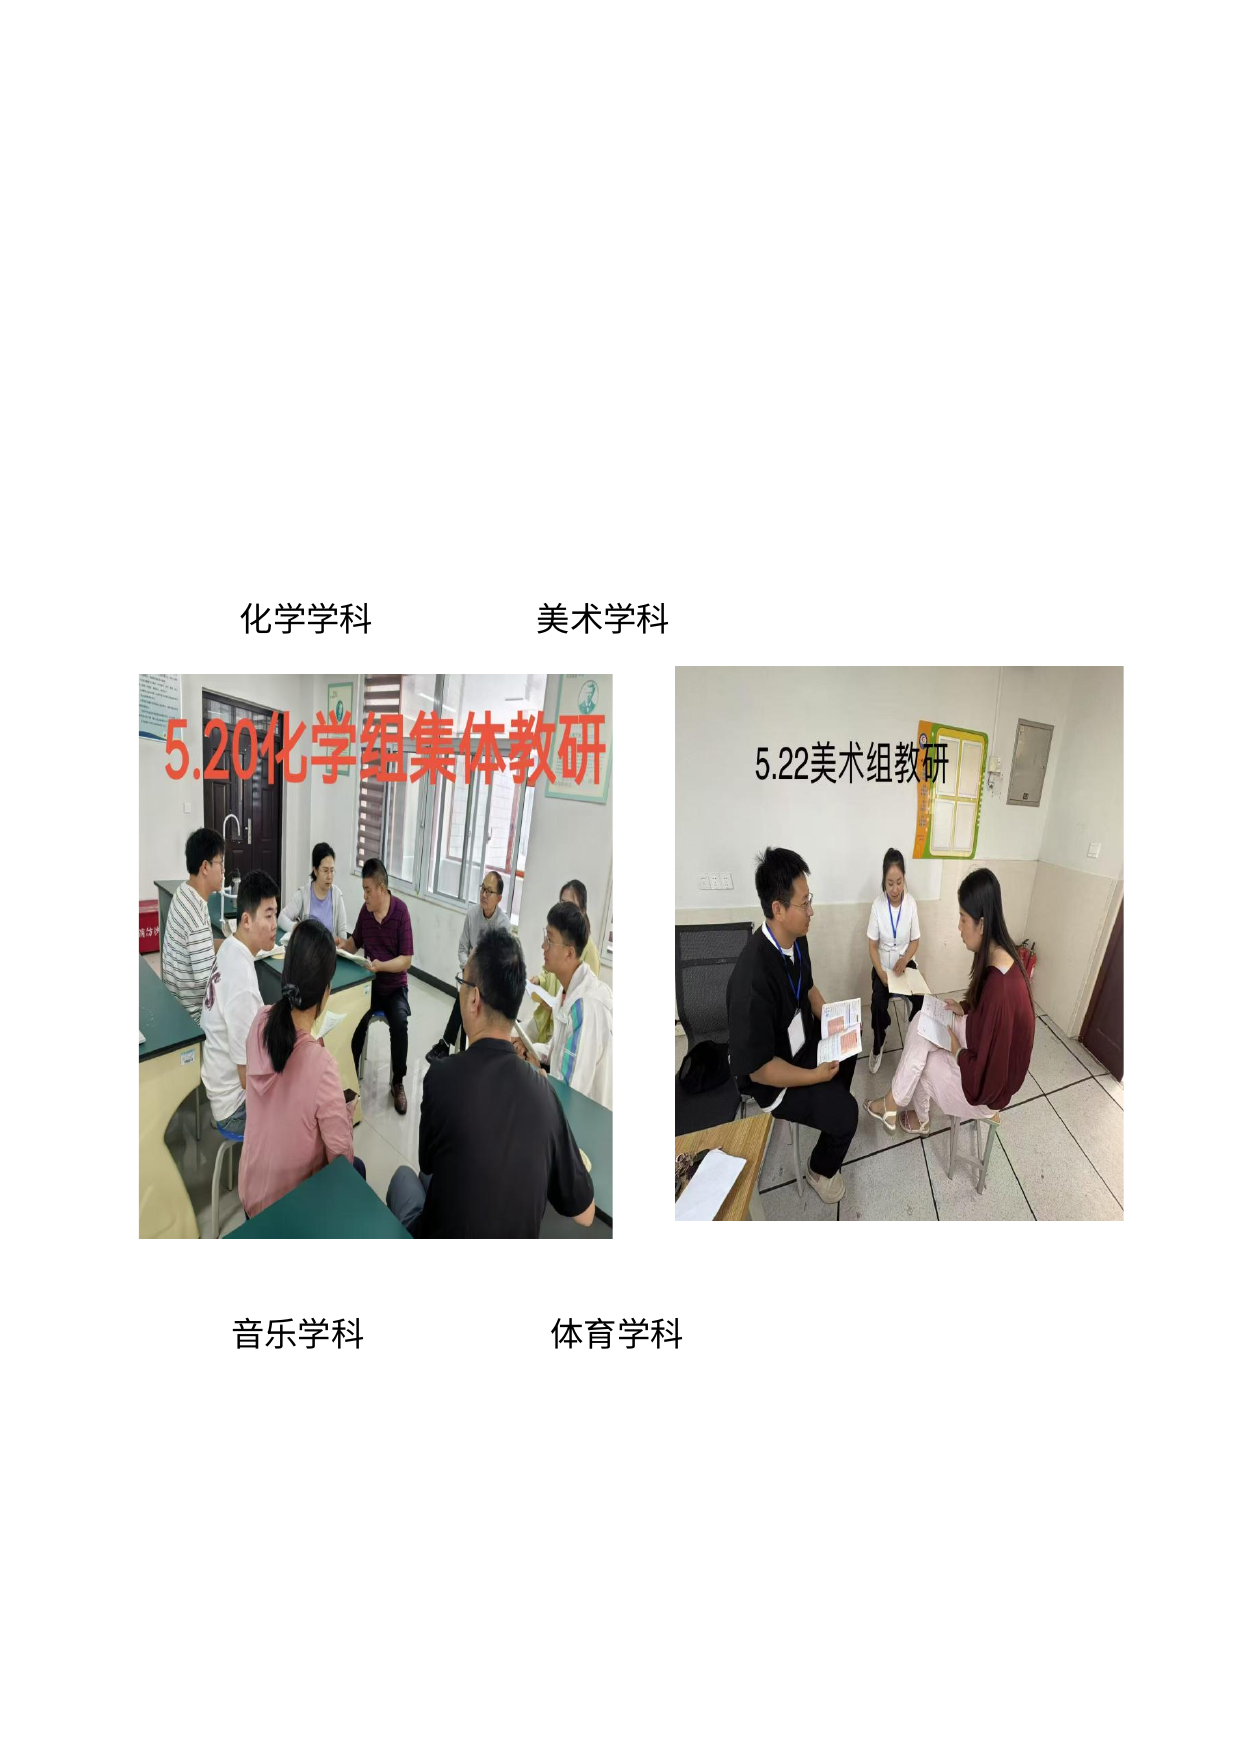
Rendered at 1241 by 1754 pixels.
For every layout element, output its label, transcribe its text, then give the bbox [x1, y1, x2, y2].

picture [673, 666, 1123, 1219]
text 化学学科 美术学科 [187, 584, 1053, 649]
picture [137, 674, 613, 1237]
text 音乐学科 体育学科 [187, 1299, 1053, 1364]
